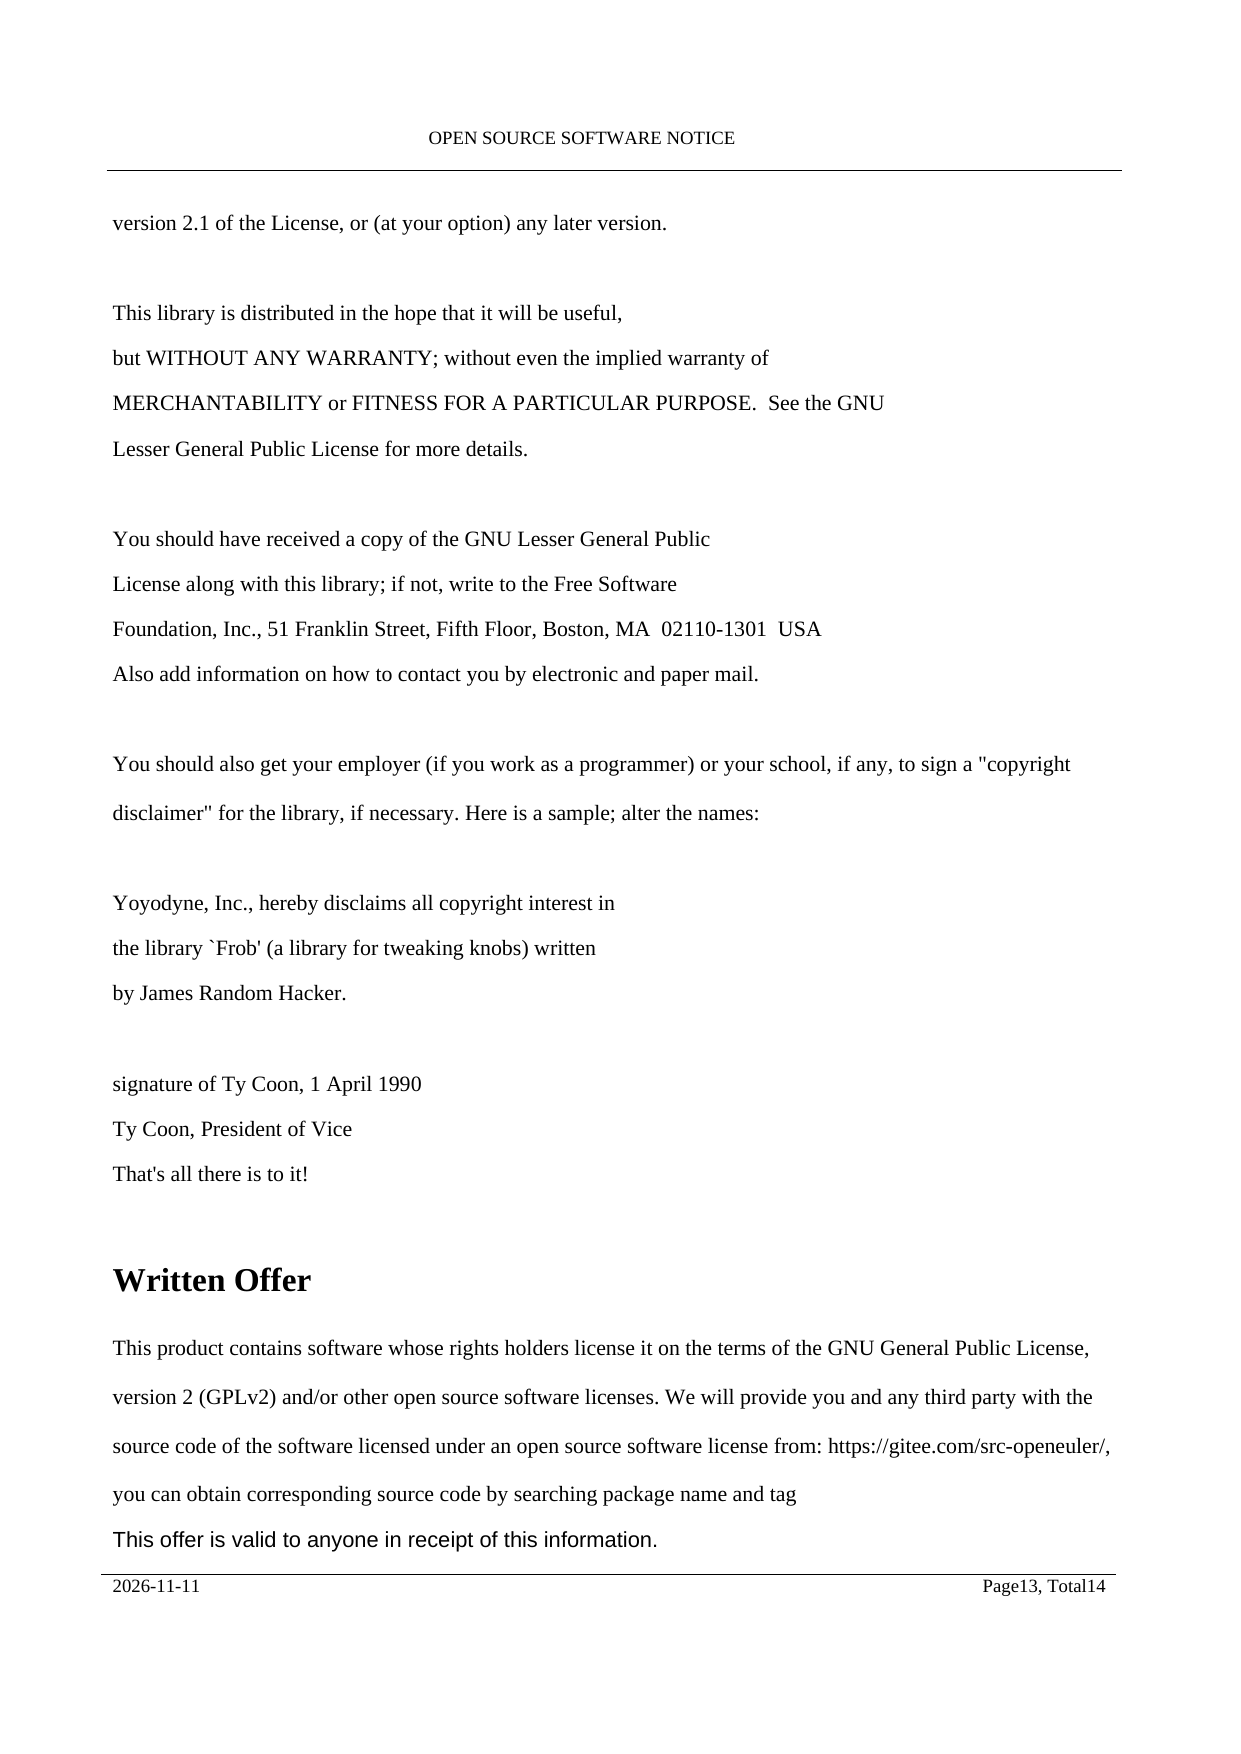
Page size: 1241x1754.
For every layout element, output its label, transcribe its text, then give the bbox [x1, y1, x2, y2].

text Written Offer [112, 1247, 1128, 1312]
text You should have received a copy of the GNU Lesser General Public [112, 522, 1128, 554]
text Also add information on how to contact you by electronic and paper mail. [112, 657, 1128, 690]
text signature of Ty Coon, 1 April 1990 [112, 1067, 1128, 1099]
text You should also get your employer (if you work as a programmer) or your school, if any, to sign a "copyright disclaimer" for the library, if necessary. Here is a sample; alter the names: [112, 748, 1128, 829]
text but WITHOUT ANY WARRANTY; without even the implied warranty of [112, 342, 1128, 374]
text by James Random Hacker. [112, 977, 1128, 1009]
text the library `Frob' (a library for tweaking knobs) written [112, 932, 1128, 964]
text Lesser General Public License for more details. [112, 432, 1128, 464]
text This product contains software whose rights holders license it on the terms of the GNU General Public License, version 2 (GPLv2) and/or other open source software licenses. We will provide you and any third party with the source code of the software licensed under an open source software license from: https://gitee.com/src-openeuler/, you can obtain corresponding source code by searching package name and tag [112, 1332, 1128, 1510]
text MERCHANTABILITY or FITNESS FOR A PARTICULAR PURPOSE. See the GNU [112, 387, 1128, 419]
text This library is distributed in the hope that it will be useful, [112, 297, 1128, 329]
text This offer is valid to anyone in receipt of this information. [112, 1523, 1128, 1555]
text Ty Coon, President of Vice [112, 1112, 1128, 1144]
text version 2.1 of the License, or (at your option) any later version. [112, 206, 1128, 239]
text Yoyodyne, Inc., hereby disclaims all copyright interest in [112, 887, 1128, 919]
text Foundation, Inc., 51 Franklin Street, Fifth Floor, Boston, MA 02110-1301 USA [112, 612, 1128, 645]
text License along with this library; if not, write to the Free Software [112, 567, 1128, 600]
text That's all there is to it! [112, 1157, 1128, 1190]
